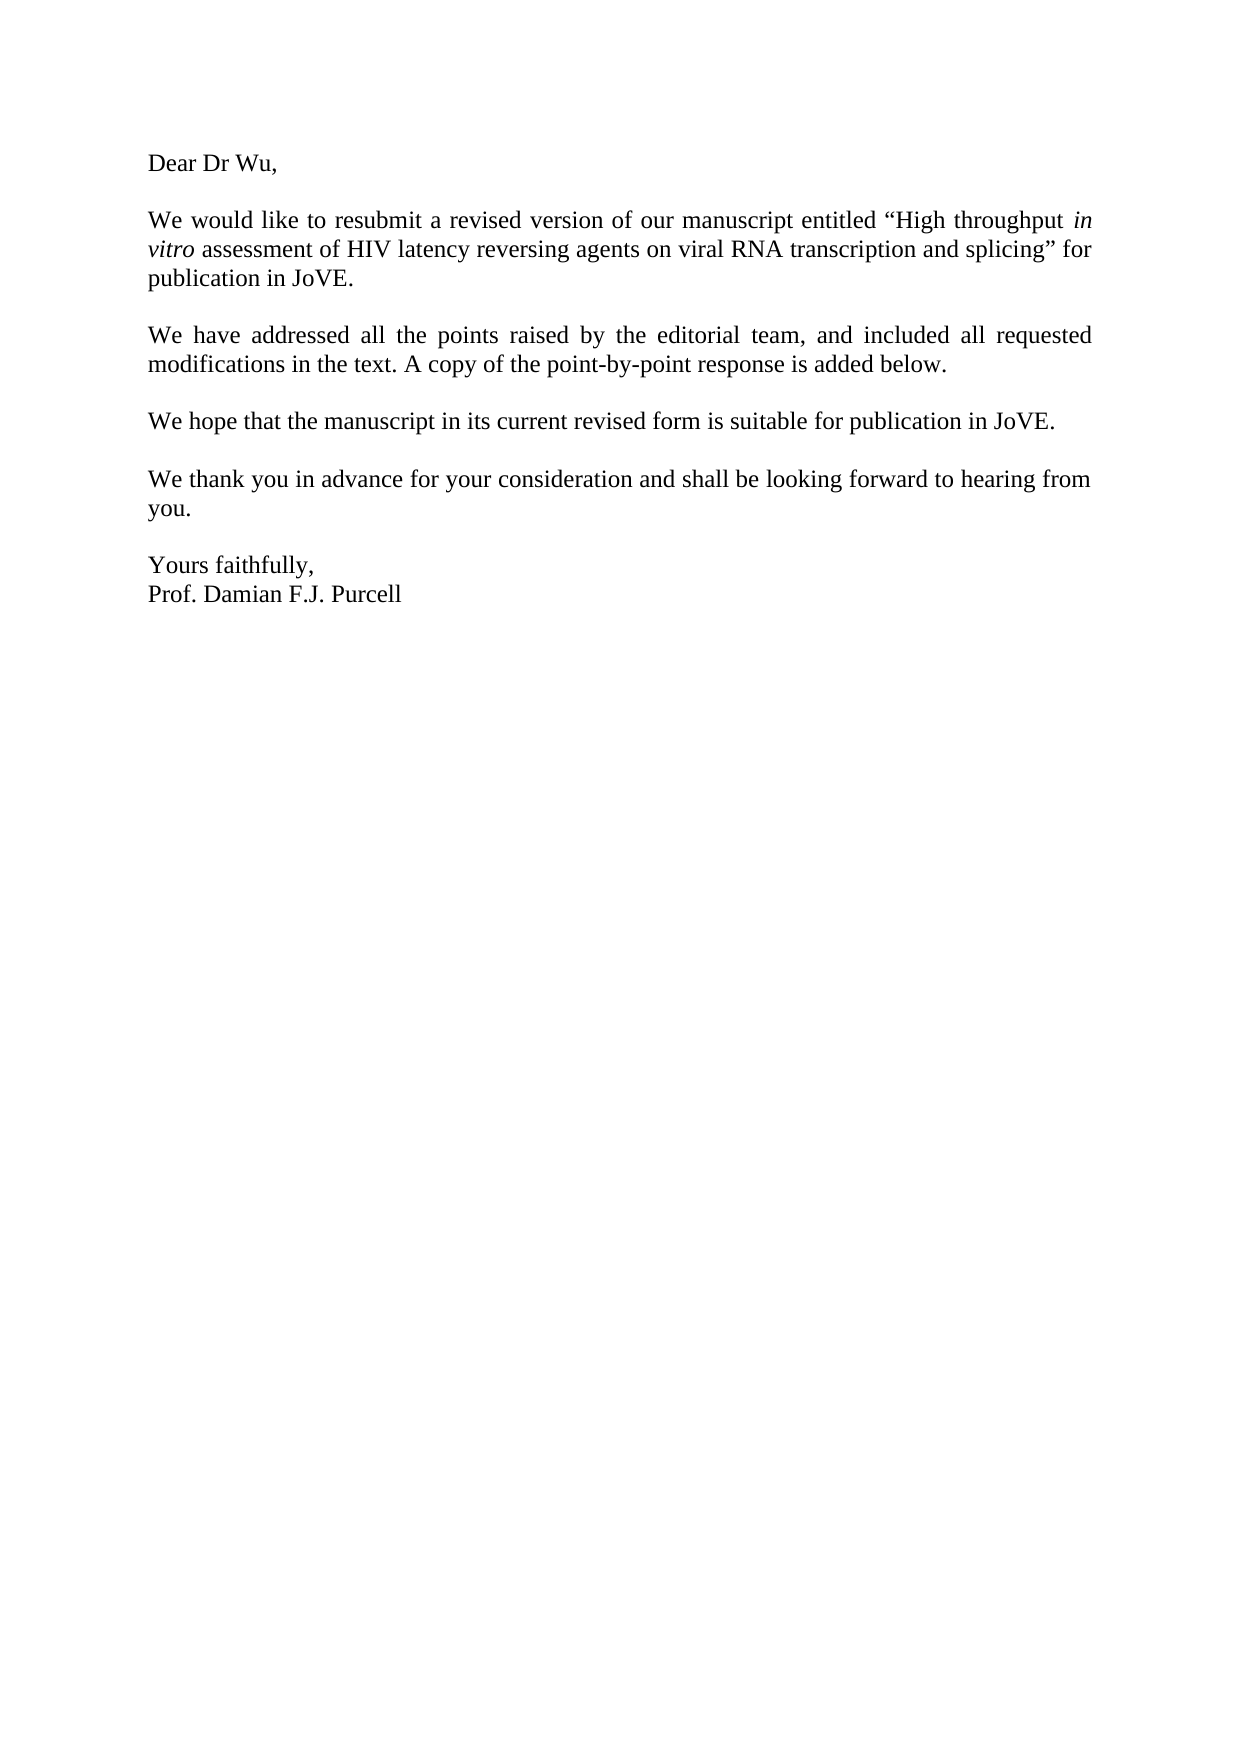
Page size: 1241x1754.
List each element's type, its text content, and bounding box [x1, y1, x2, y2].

text Dear Dr Wu, [148, 148, 1093, 176]
text We have addressed all the points raised by the editorial team, and included all requested modifications in the text. A copy of the point-by-point response is added below. [148, 320, 1093, 378]
text Prof. Damian F.J. Purcell [148, 579, 1093, 608]
text Yours faithfully, [148, 550, 1093, 579]
text We thank you in advance for your consideration and shall be looking forward to hearing from you. [148, 464, 1093, 521]
text We would like to resubmit a revised version of our manuscript entitled “High throughput in vitro assessment of HIV latency reversing agents on viral RNA transcription and splicing” for publication in JoVE. [148, 205, 1093, 291]
text We hope that the manuscript in its current revised form is suitable for publication in JoVE. [148, 406, 1093, 435]
